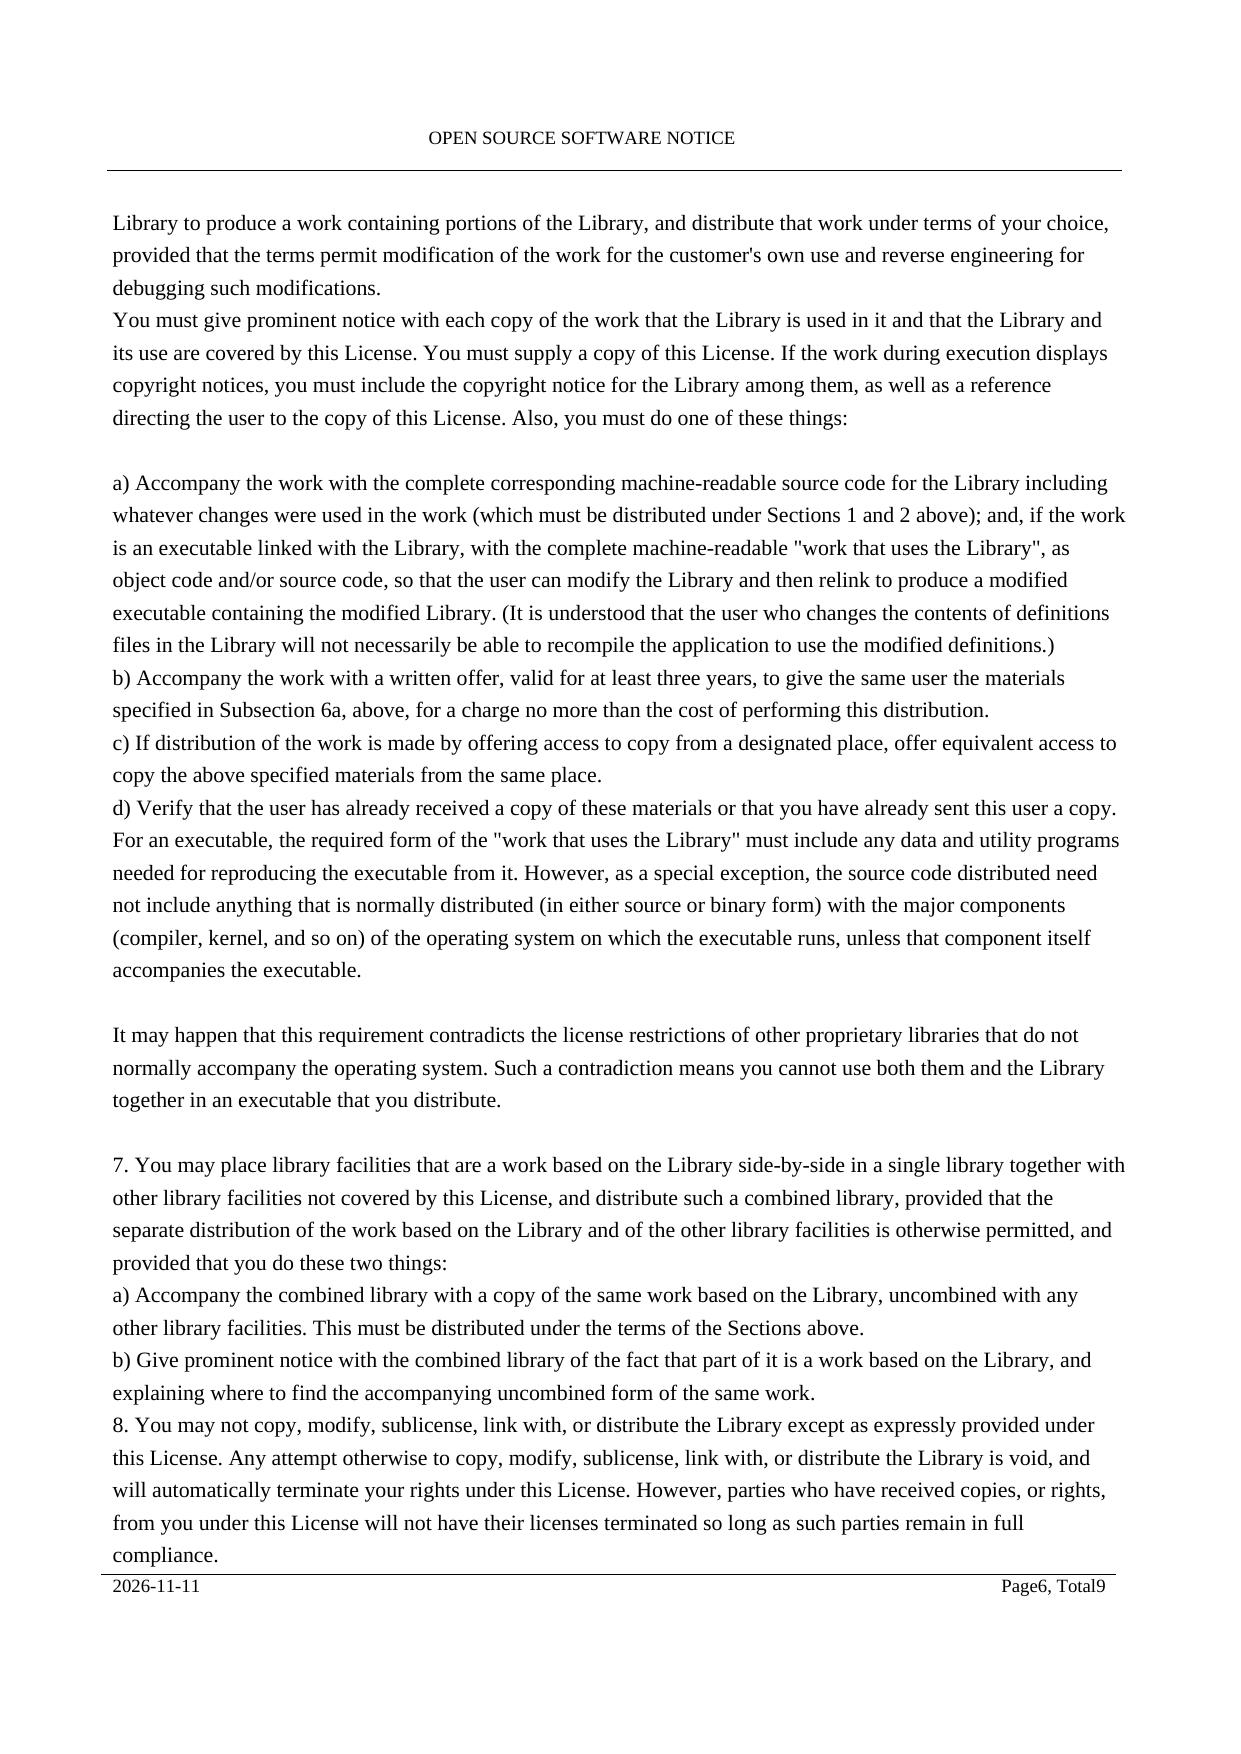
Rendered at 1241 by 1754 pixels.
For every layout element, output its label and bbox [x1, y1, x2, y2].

text [112, 206, 1128, 1571]
